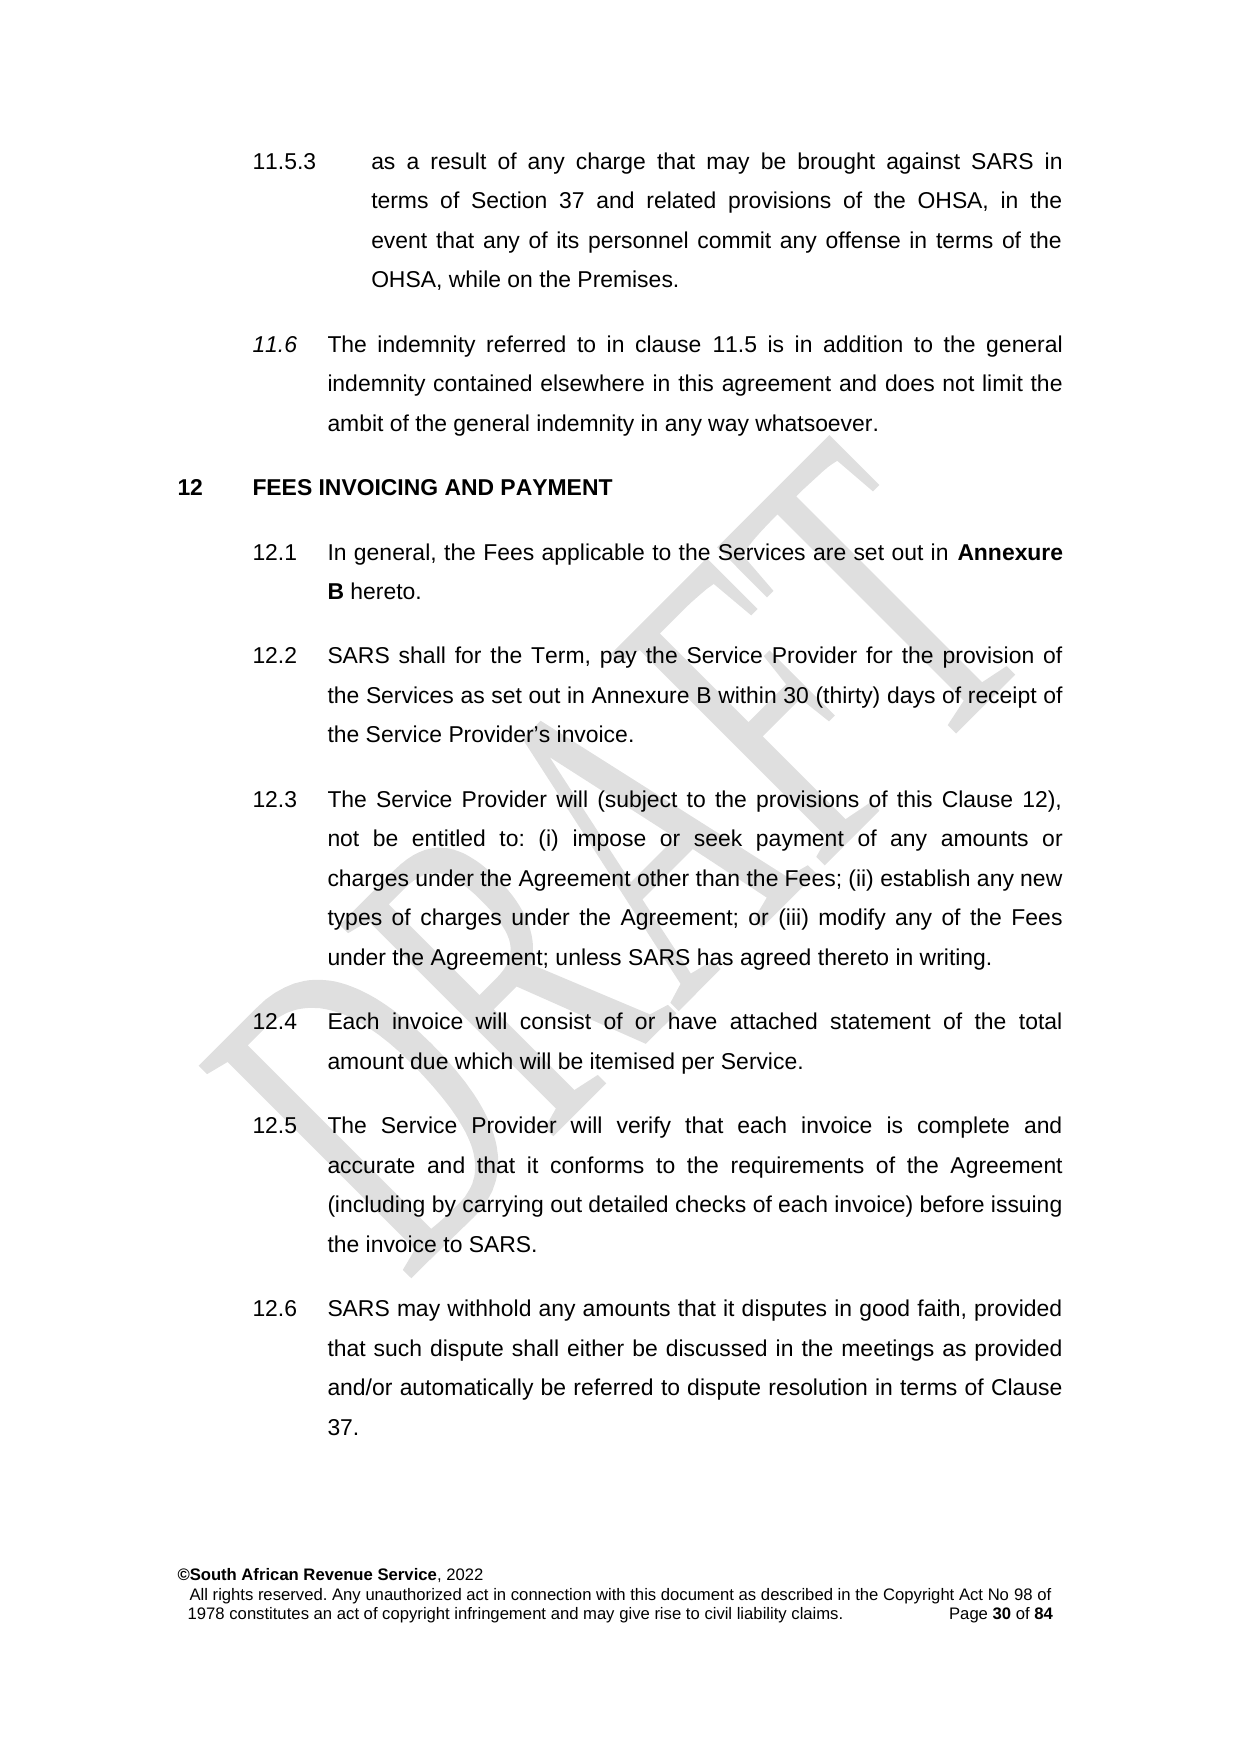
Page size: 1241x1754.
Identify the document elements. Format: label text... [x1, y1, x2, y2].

list FEES invoicing and PAYMENT [177, 474, 1063, 500]
list SARS may withhold any amounts that it disputes in good faith, provided that such dispute shall either be discussed in the meetings as provided and/or automatically be referred to dispute resolution in terms of Clause 37. [252, 1295, 1063, 1440]
list Each invoice will consist of or have attached statement of the total amount due which will be itemised per Service. [252, 1008, 1063, 1074]
list The Service Provider will verify that each invoice is complete and accurate and that it conforms to the requirements of the Agreement (including by carrying out detailed checks of each invoice) before issuing the invoice to SARS. [252, 1112, 1063, 1257]
list In general, the Fees applicable to the Services are set out in Annexure B hereto. [252, 538, 1063, 604]
list The indemnity referred to in clause 11.5 is in addition to the general indemnity contained elsewhere in this agreement and does not limit the ambit of the general indemnity in any way whatsoever. [252, 331, 1063, 436]
list SARS shall for the Term, pay the Service Provider for the provision of the Services as set out in Annexure B within 30 (thirty) days of receipt of the Service Provider’s invoice. [252, 642, 1063, 748]
list as a result of any charge that may be brought against SARS in terms of Section 37 and related provisions of the OHSA, in the event that any of its personnel commit any offense in terms of the OHSA, while on the Premises. [252, 148, 1063, 292]
list The Service Provider will (subject to the provisions of this Clause 12), not be entitled to: (i) impose or seek payment of any amounts or charges under the Agreement other than the Fees; (ii) establish any new types of charges under the Agreement; or (iii) modify any of the Fees under the Agreement; unless SARS has agreed thereto in writing. [252, 786, 1063, 970]
